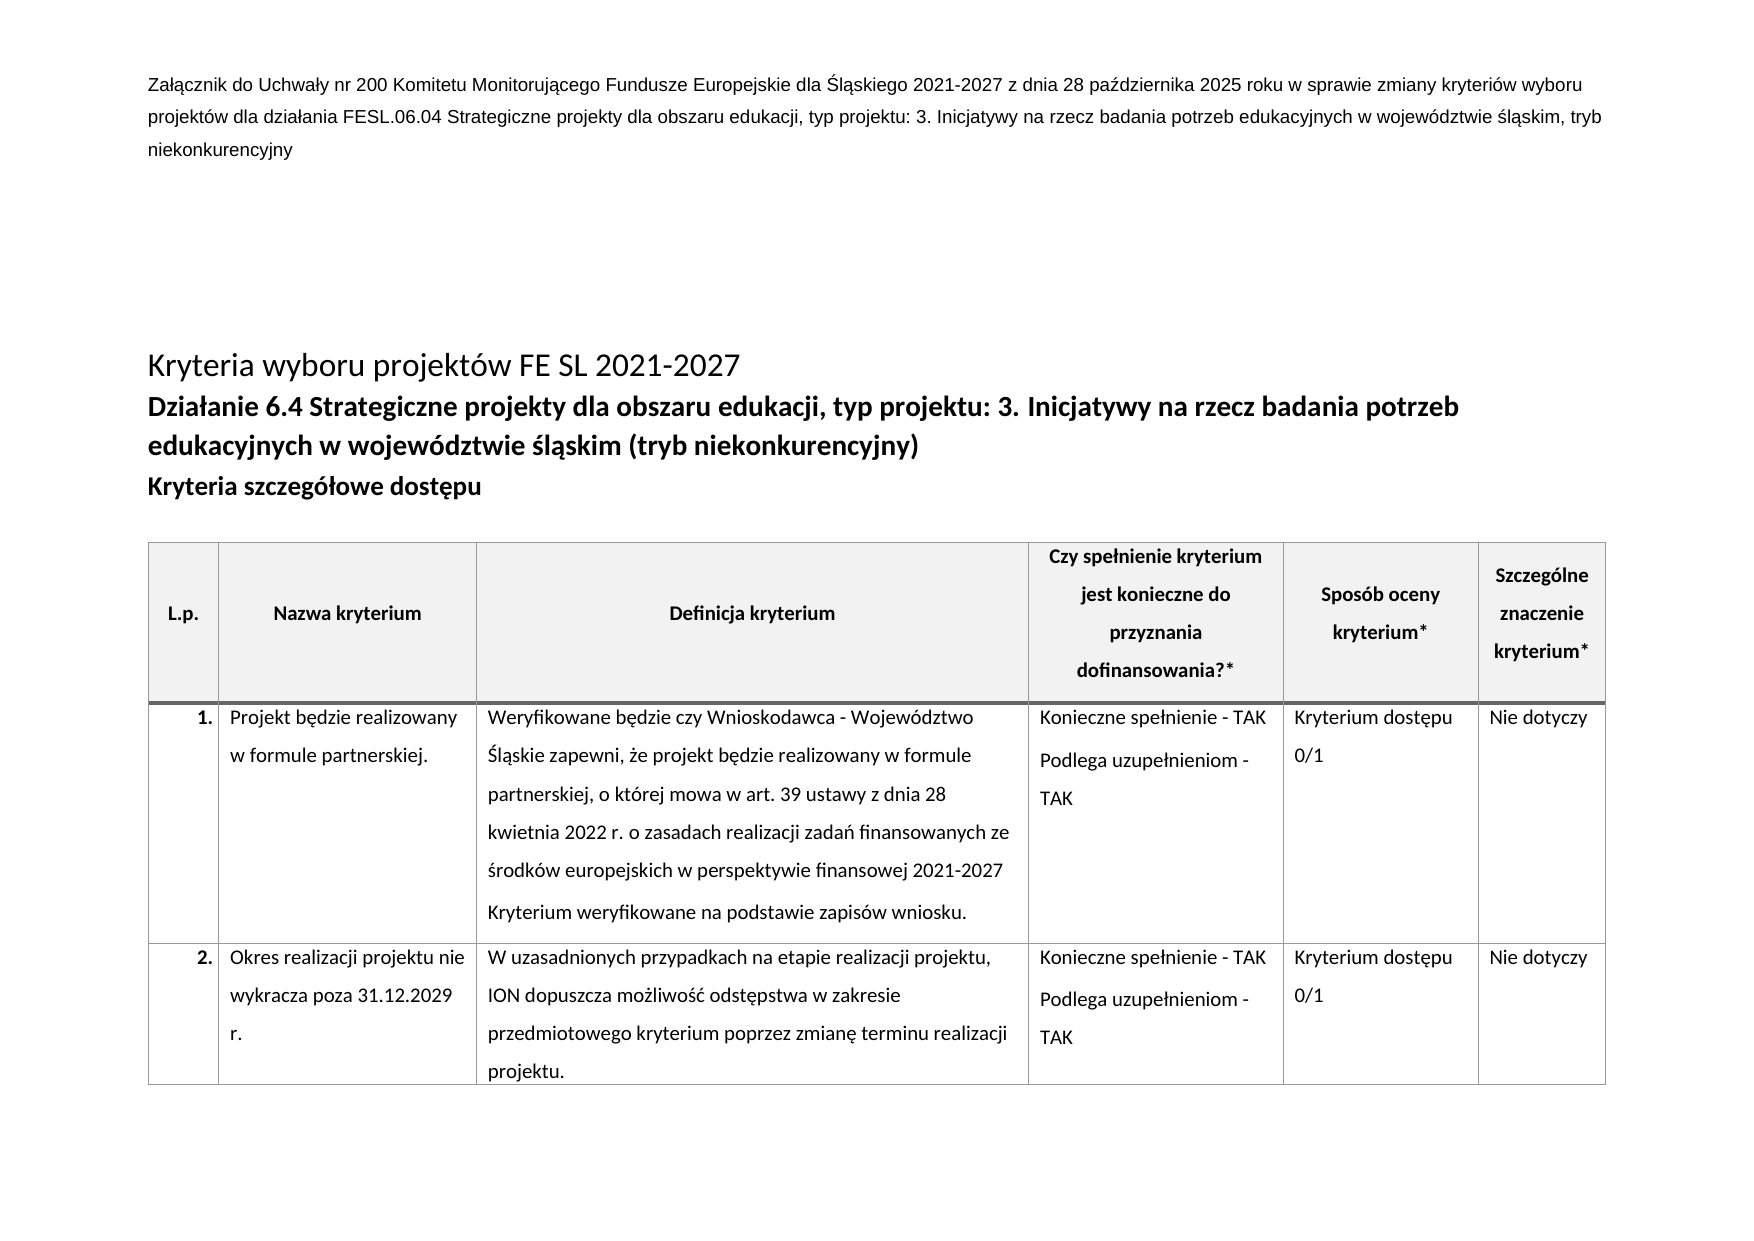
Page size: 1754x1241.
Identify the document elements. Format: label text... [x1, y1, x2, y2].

subtitle Kryteria szczegółowe dostępu [148, 469, 1606, 502]
table_header Definicja kryterium [477, 543, 1028, 701]
table_cell [149, 705, 218, 943]
table_header Szczególne znaczenie kryterium* [1479, 543, 1605, 701]
table_header Czy spełnienie kryterium jest konieczne do przyznania dofinansowania?* [1029, 543, 1283, 701]
table_cell Nie dotyczy [1479, 705, 1605, 943]
table_header Sposób oceny kryterium* [1284, 543, 1478, 701]
table_cell Konieczne spełnienie - TAK Podlega uzupełnieniom - TAK [1029, 944, 1283, 1084]
table_cell Kryterium dostępu 0/1 [1284, 705, 1478, 943]
table_cell Nie dotyczy [1479, 944, 1605, 1084]
table_cell Projekt będzie realizowany w formule partnerskiej. [219, 705, 476, 943]
table_cell Kryterium dostępu 0/1 [1284, 944, 1478, 1084]
table_cell Konieczne spełnienie - TAK Podlega uzupełnieniom - TAK [1029, 705, 1283, 943]
table_cell W uzasadnionych przypadkach na etapie realizacji projektu, ION dopuszcza możliwość odstępstwa w zakresie przedmiotowego kryterium poprzez zmianę terminu realizacji projektu. W takim przypadku kryterium będzie nadal uznane za spełnione. Kryterium weryfikowane na podstawie zapisów pkt. E wniosku o dofinansowanie realizacji projektu Terminy rozpoczęcia / zakończenia projektu. [477, 944, 1028, 1084]
subtitle Kryteria wyboru projektów FE SL 2021-2027 [148, 344, 1606, 385]
text Działanie 6.4 Strategiczne projekty dla obszaru edukacji, typ projektu: 3. Inicjatywy na rzecz badania potrzeb edukacyjnych w województwie śląskim (tryb niekonkurencyjny) [148, 388, 1606, 462]
table_header Nazwa kryterium [219, 543, 476, 701]
table_cell Okres realizacji projektu nie wykracza poza 31.12.2029 r. [219, 944, 476, 1084]
table_header L.p. [149, 543, 218, 701]
table_cell Weryfikowane będzie czy Wnioskodawca - Województwo Śląskie zapewni, że projekt będzie realizowany w formule partnerskiej, o której mowa w art. 39 ustawy z dnia 28 kwietnia 2022 r. o zasadach realizacji zadań finansowanych ze środków europejskich w perspektywie finansowej 2021-2027 Kryterium weryfikowane na podstawie zapisów wniosku. [477, 705, 1028, 943]
table_cell [149, 944, 218, 1084]
